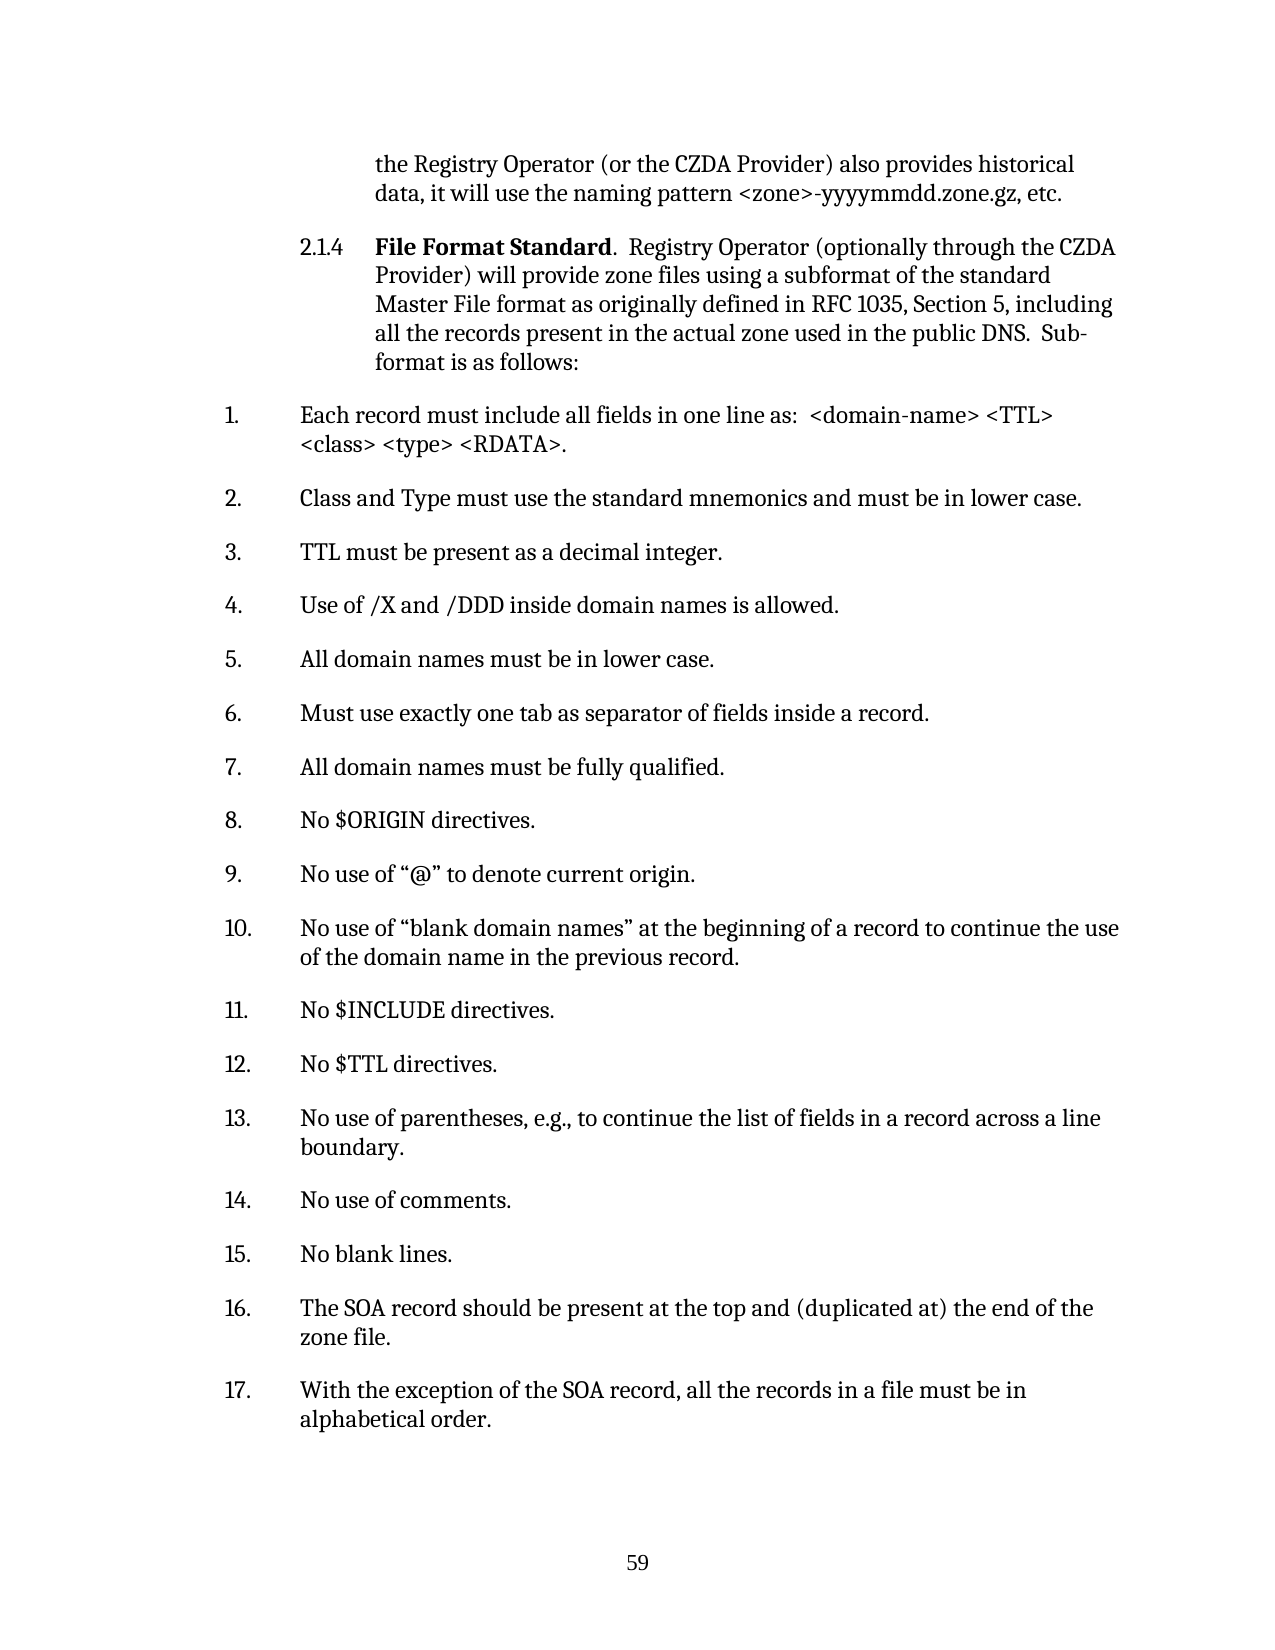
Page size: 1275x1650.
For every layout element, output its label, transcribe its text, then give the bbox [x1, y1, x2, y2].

text The SOA record should be present at the top and (duplicated at) the end of the zone file. [225, 1294, 1125, 1351]
text File Format Standard. Registry Operator (optionally through the CZDA Provider) will provide zone files using a subformat of the standard Master File format as originally defined in RFC 1035, Section 5, including all the records present in the actual zone used in the public DNS. Sub-format is as follows: [300, 232, 1125, 376]
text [300, 150, 1125, 207]
text Each record must include all fields in one line as: <domain-name> <TTL> <class> <type> <RDATA>. [225, 401, 1125, 459]
text No use of comments. [225, 1186, 1125, 1215]
text Must use exactly one tab as separator of fields inside a record. [225, 699, 1125, 727]
text No blank lines. [225, 1240, 1125, 1269]
text No $TTL directives. [225, 1050, 1125, 1079]
text All domain names must be fully qualified. [225, 752, 1125, 781]
text All domain names must be in lower case. [225, 645, 1125, 674]
text No use of “@” to denote current origin. [225, 860, 1125, 889]
text TTL must be present as a decimal integer. [225, 537, 1125, 566]
text No use of parentheses, e.g., to continue the list of fields in a record across a line boundary. [225, 1104, 1125, 1161]
text Class and Type must use the standard mnemonics and must be in lower case. [225, 484, 1125, 512]
text Use of /X and /DDD inside domain names is allowed. [225, 591, 1125, 620]
text No use of “blank domain names” at the beginning of a record to continue the use of the domain name in the previous record. [225, 914, 1125, 971]
text No $ORIGIN directives. [225, 806, 1125, 835]
text No $INCLUDE directives. [225, 996, 1125, 1025]
text With the exception of the SOA record, all the records in a file must be in alphabetical order. [225, 1376, 1125, 1434]
